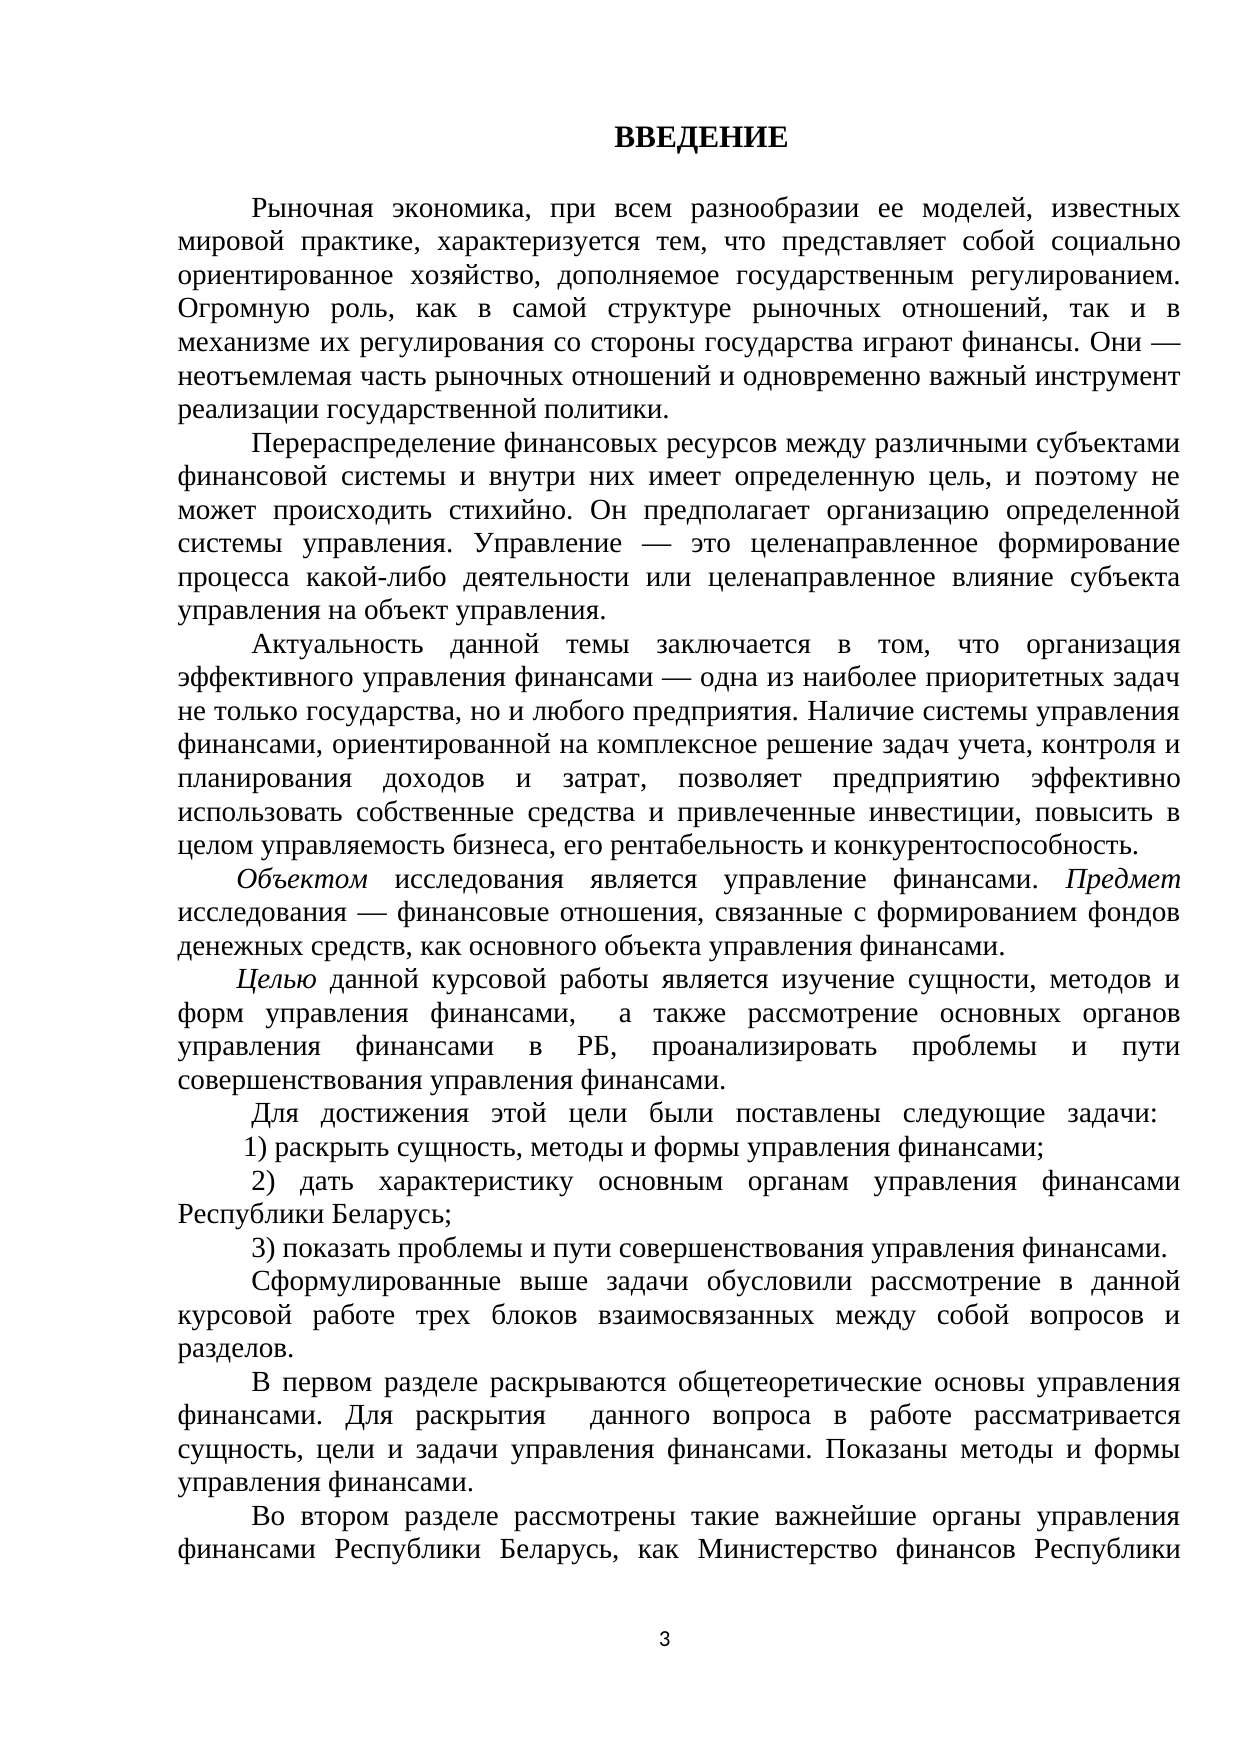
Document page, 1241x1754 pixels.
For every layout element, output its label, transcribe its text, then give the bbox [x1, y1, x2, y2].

text Объектом исследования является управление финансами. Предмет исследования — финансовые отношения, связанные с формированием фондов денежных средств, как основного объекта управления финансами. [177, 861, 1181, 961]
text 2) дать характеристику основным органам управления финансами Республики Беларусь; [177, 1163, 1181, 1230]
text Актуальность данной темы заключается в том, что организация эффективного управления финансами — одна из наиболее приоритетных задач не только государства, но и любого предприятия. Наличие системы управления финансами, ориентированной на комплексное решение задач учета, контроля и планирования доходов и затрат, позволяет предприятию эффективно использовать собственные средства и привлеченные инвестиции, повысить в целом управляемость бизнеса, его рентабельность и конкурентоспособность. [177, 626, 1181, 861]
text Для достижения этой цели были поставлены следующие задачи: 1) раскрыть сущность, методы и формы управления финансами; [177, 1096, 1181, 1163]
text Сформулированные выше задачи обусловили рассмотрение в данной курсовой работе трех блоков взаимосвязанных между собой вопросов и разделов. [177, 1263, 1181, 1364]
text 3) показать проблемы и пути совершенствования управления финансами. [177, 1230, 1181, 1263]
text Рыночная экономика, при всем разнообразии ее моделей, известных мировой практике, характеризуется тем, что представляет собой социально ориентированное хозяйство, дополняемое государственным регулированием. Огромную роль, как в самой структуре рыночных отношений, так и в механизме их регулирования со стороны государства играют финансы. Они — неотъемлемая часть рыночных отношений и одновременно важный инструмент реализации государственной политики. [177, 190, 1181, 425]
text Целью данной курсовой работы является изучение сущности, методов и форм управления финансами, а также рассмотрение основных органов управления финансами в РБ, проанализировать проблемы и пути совершенствования управления финансами. [177, 961, 1181, 1096]
subtitle Перераспределение финансовых ресурсов между различными субъектами финансовой системы и внутри них имеет определенную цель, и поэтому не может происходить стихийно. Он предполагает организацию определенной системы управления. Управление — это целенаправленное формирование процесса какой-либо деятельности или целенаправленное влияние субъекта управления на объект управления. [177, 425, 1181, 626]
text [177, 1498, 1181, 1565]
subtitle ВВЕДЕНИЕ [177, 118, 1152, 154]
text В первом разделе раскрываются общетеоретические основы управления финансами. Для раскрытия данного вопроса в работе рассматривается сущность, цели и задачи управления финансами. Показаны методы и формы управления финансами. [177, 1364, 1181, 1498]
